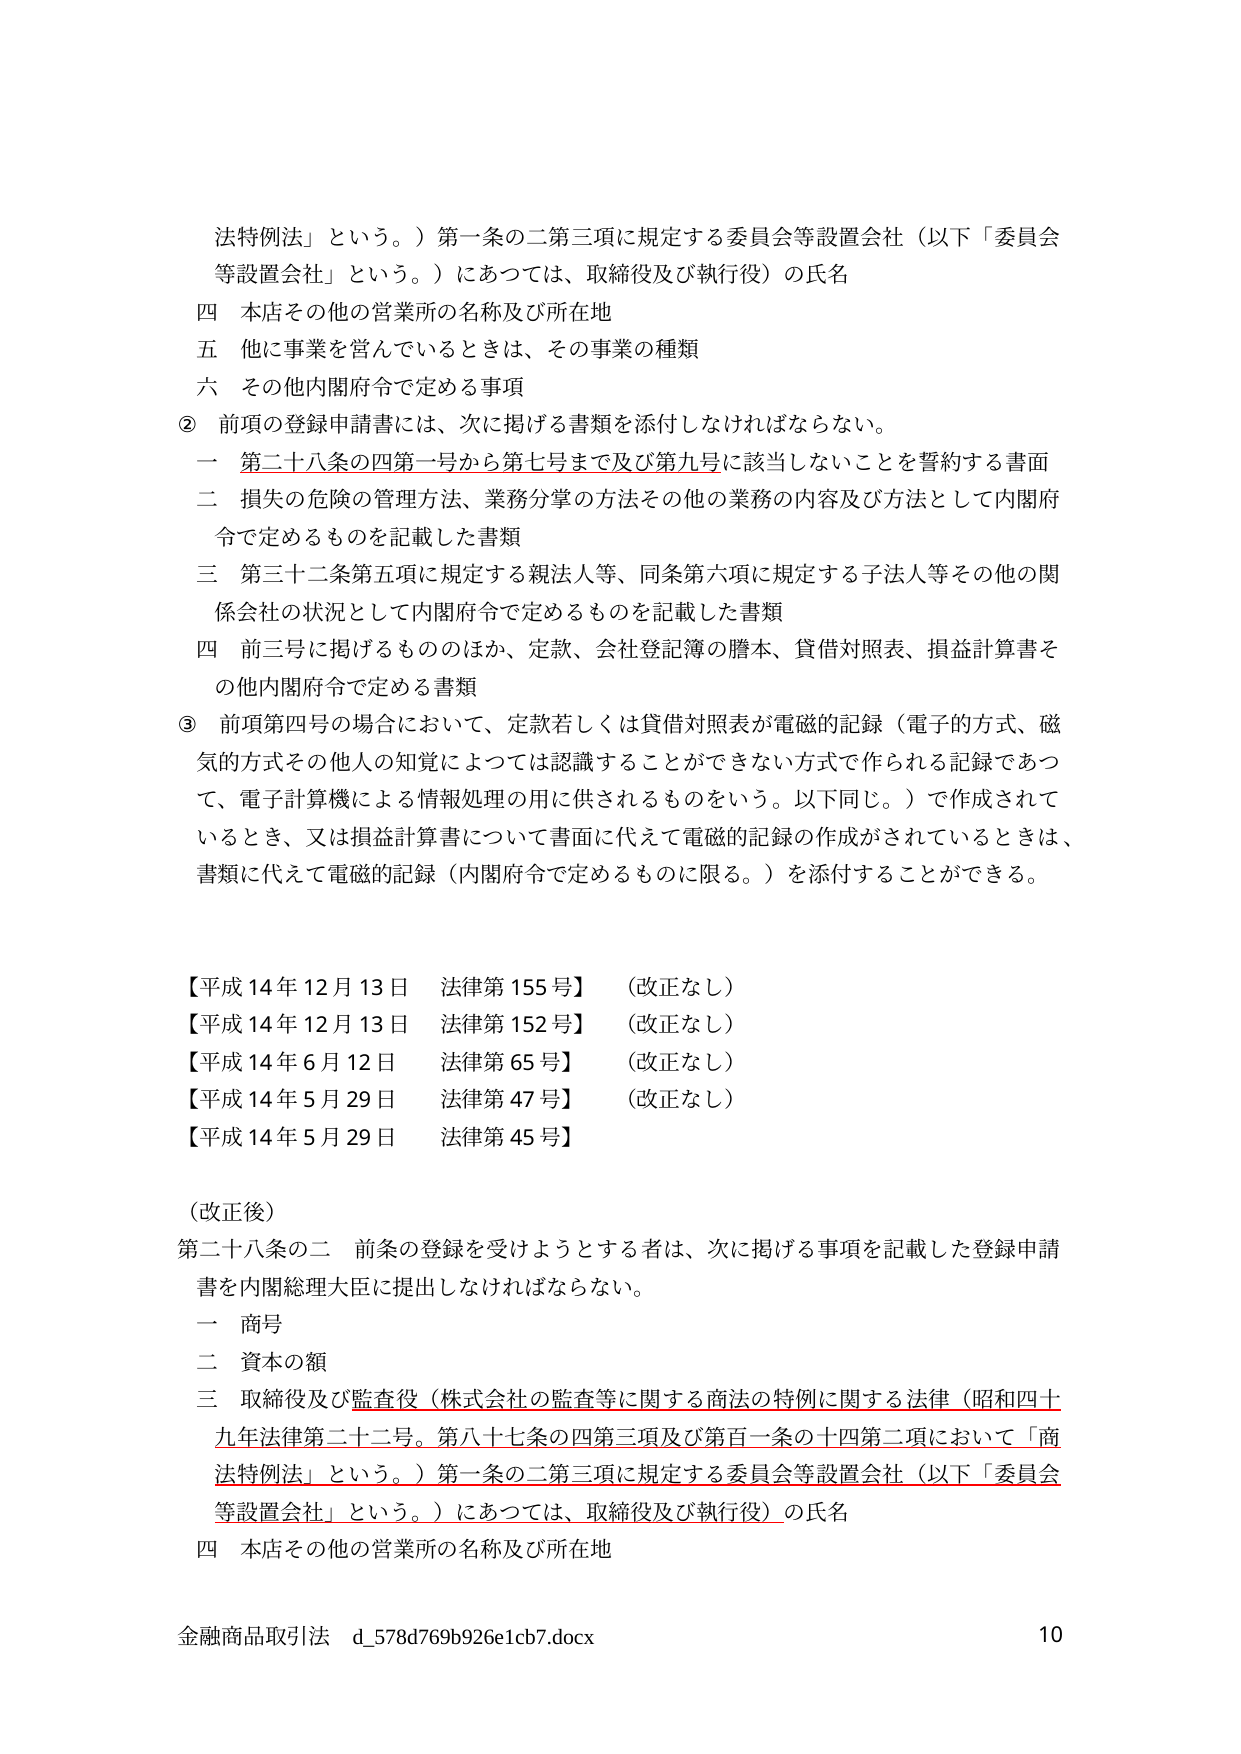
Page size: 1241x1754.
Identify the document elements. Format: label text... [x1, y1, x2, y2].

text 【平成14年5月29日 法律第45号】 [177, 1117, 1063, 1154]
text 【平成14年5月29日 法律第47号】 （改正なし） [177, 1079, 1063, 1117]
text 三 取締役及び監査役（株式会社の監査等に関する商法の特例に関する法律（昭和四十九年法律第二十二号。第八十七条の四第三項及び第百一条の十四第二項において「商法特例法」という。）第一条の二第三項に規定する委員会等設置会社（以下「委員会等設置会社」という。）にあつては、取締役及び執行役）の氏名 [196, 1379, 1063, 1529]
text 二 損失の危険の管理方法、業務分掌の方法その他の業務の内容及び方法として内閣府令で定めるものを記載した書類 [196, 479, 1063, 554]
text 【平成14年6月12日 法律第65号】 （改正なし） [177, 1042, 1063, 1079]
text 二 資本の額 [196, 1342, 1063, 1379]
text 四 本店その他の営業所の名称及び所在地 [196, 292, 1063, 329]
text 五 他に事業を営んでいるときは、その事業の種類 [196, 329, 1063, 367]
text 一 商号 [196, 1304, 1063, 1342]
text 三 第三十二条第五項に規定する親法人等、同条第六項に規定する子法人等その他の関係会社の状況として内閣府令で定めるものを記載した書類 [196, 554, 1063, 629]
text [196, 217, 1063, 292]
text 一 第二十八条の四第一号から第七号まで及び第九号に該当しないことを誓約する書面 [196, 442, 1063, 479]
text 第二十八条の二 前条の登録を受けようとする者は、次に掲げる事項を記載した登録申請書を内閣総理大臣に提出しなければならない。 [177, 1229, 1063, 1304]
text 【平成14年12月13日 法律第152号】 （改正なし） [177, 1004, 1063, 1042]
text 【平成14年12月13日 法律第155号】 （改正なし） [177, 967, 1063, 1004]
text 四 本店その他の営業所の名称及び所在地 [196, 1529, 1063, 1567]
text 四 前三号に掲げるもののほか、定款、会社登記簿の謄本、貸借対照表、損益計算書その他内閣府令で定める書類 [196, 629, 1063, 704]
text 六 その他内閣府令で定める事項 [196, 367, 1063, 404]
text （改正後） [177, 1192, 1063, 1229]
text ② 前項の登録申請書には、次に掲げる書類を添付しなければならない。 [177, 404, 1063, 442]
text ③ 前項第四号の場合において、定款若しくは貸借対照表が電磁的記録（電子的方式、磁気的方式その他人の知覚によつては認識することができない方式で作られる記録であつて、電子計算機による情報処理の用に供されるものをいう。以下同じ。）で作成されているとき、又は損益計算書について書面に代えて電磁的記録の作成がされているときは、書類に代えて電磁的記録（内閣府令で定めるものに限る。）を添付することができる。 [177, 704, 1063, 892]
